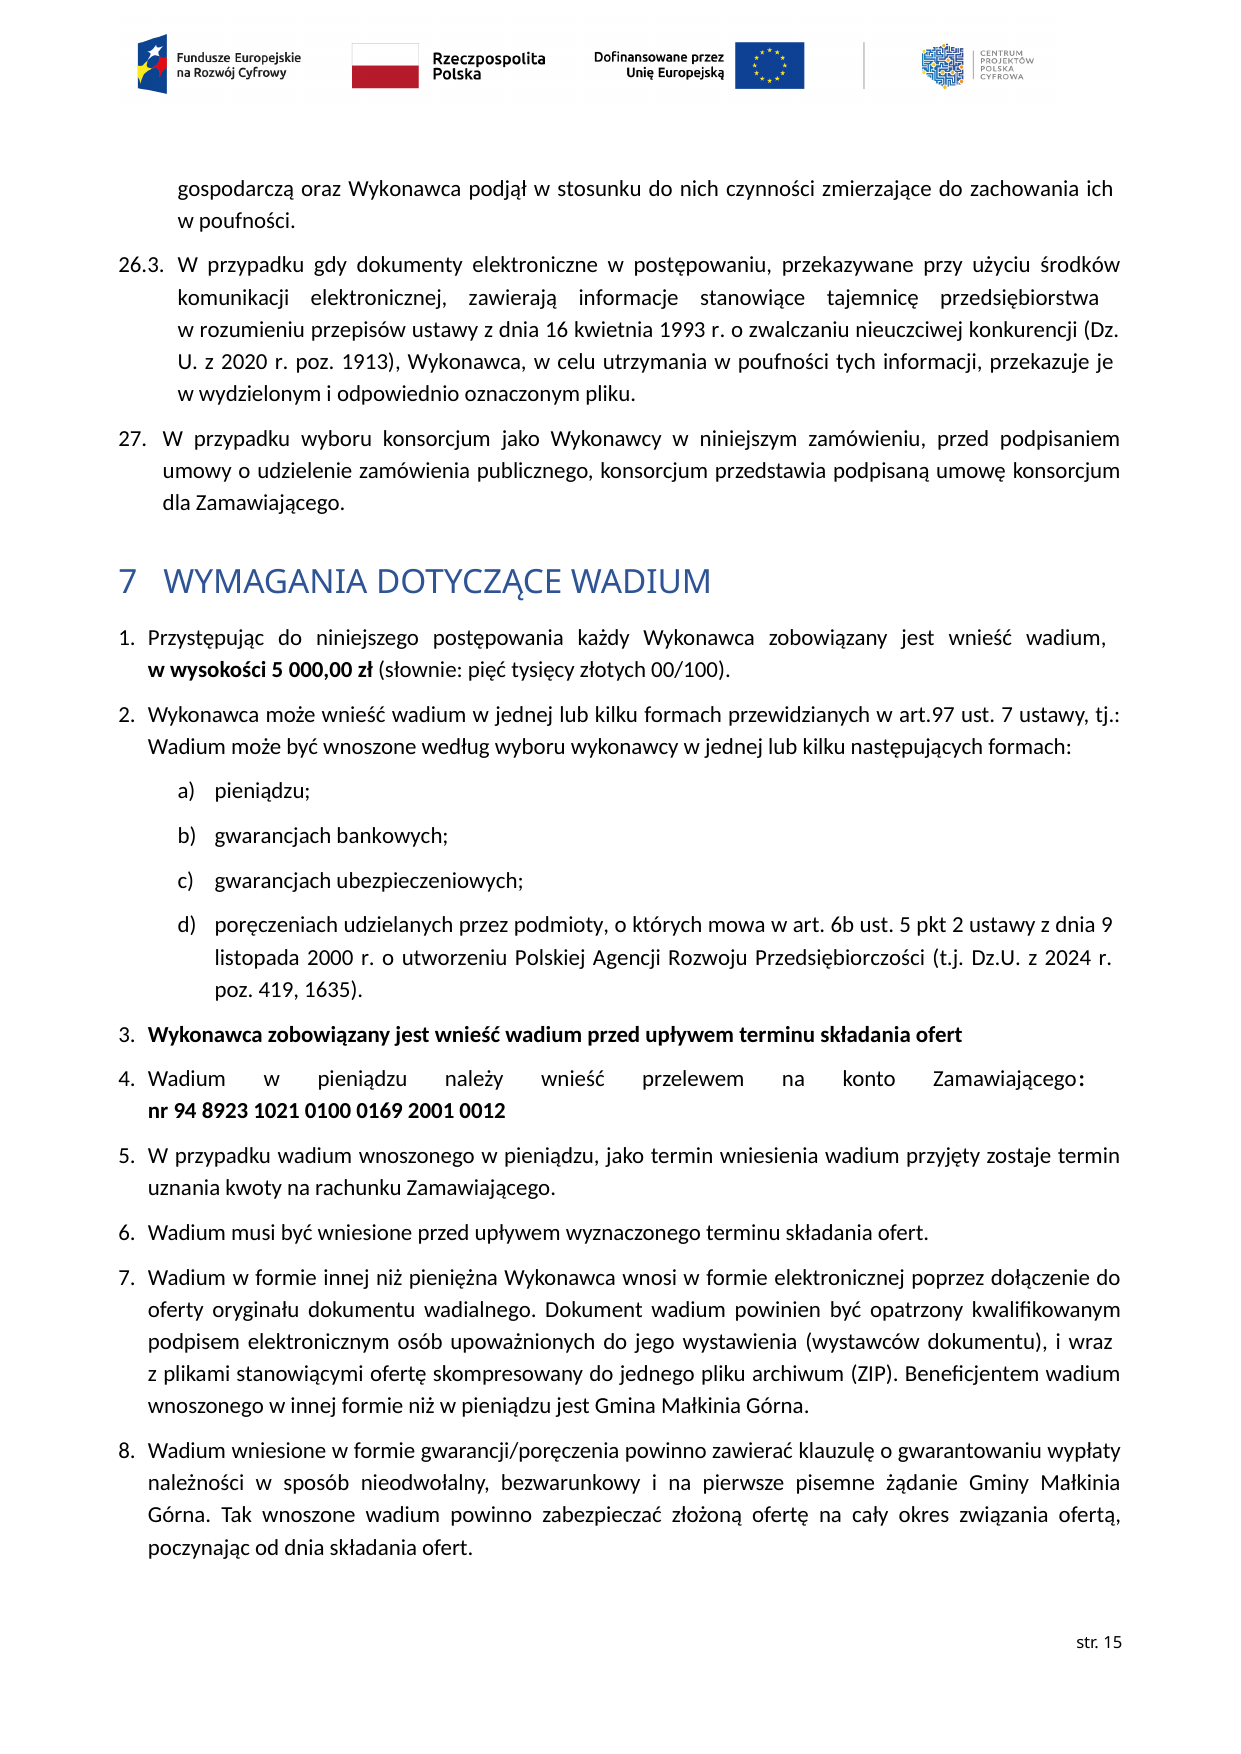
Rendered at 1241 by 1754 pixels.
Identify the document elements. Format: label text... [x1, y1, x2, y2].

list Wadium wniesione w formie gwarancji/poręczenia powinno zawierać klauzulę o gwarantowaniu wypłaty należności w sposób nieodwołalny, bezwarunkowy i na pierwsze pisemne żądanie Gminy Małkinia Górna. Tak wnoszone wadium powinno zabezpieczać złożoną ofertę na cały okres związania ofertą, poczynając od dnia składania ofert. [118, 1436, 1122, 1561]
subtitle WYMAGANIA DOTYCZĄCE WADIUM [118, 558, 1122, 603]
list Wadium musi być wniesione przed upływem wyznaczonego terminu składania ofert. [118, 1218, 1122, 1246]
list W przypadku wadium wnoszonego w pieniądzu, jako termin wniesienia wadium przyjęty zostaje termin uznania kwoty na rachunku Zamawiającego. [118, 1141, 1122, 1201]
list W przypadku wyboru konsorcjum jako Wykonawcy w niniejszym zamówieniu, przed podpisaniem umowy o udzielenie zamówienia publicznego, konsorcjum przedstawia podpisaną umowę konsorcjum dla Zamawiającego. [118, 424, 1122, 516]
list W przypadku gdy dokumenty elektroniczne w postępowaniu, przekazywane przy użyciu środków komunikacji elektronicznej, zawierają informacje stanowiące tajemnicę przedsiębiorstwa w rozumieniu przepisów ustawy z dnia 16 kwietnia 1993 r. o zwalczaniu nieuczciwej konkurencji (Dz. U. z 2020 r. poz. 1913), Wykonawca, w celu utrzymania w poufności tych informacji, przekazuje je w wydzielonym i odpowiednio oznaczonym pliku. [118, 251, 1122, 407]
list Wykonawca zobowiązany jest wnieść wadium przed upływem terminu składania ofert [118, 1020, 1122, 1048]
list pieniądzu; [177, 777, 1114, 804]
list gwarancjach bankowych; [177, 821, 1114, 849]
picture [118, 14, 1063, 113]
list Wadium w formie innej niż pieniężna Wykonawca wnosi w formie elektronicznej poprzez dołączenie do oferty oryginału dokumentu wadialnego. Dokument wadium powinien być opatrzony kwalifikowanym podpisem elektronicznym osób upoważnionych do jego wystawienia (wystawców dokumentu), i wraz z plikami stanowiącymi ofertę skompresowany do jednego pliku archiwum (ZIP). Beneficjentem wadium wnoszonego w innej formie niż w pieniądzu jest Gmina Małkinia Górna. [118, 1263, 1122, 1419]
list Wykonawca może wnieść wadium w jednej lub kilku formach przewidzianych w art.97 ust. 7 ustawy, tj.: Wadium może być wnoszone według wyboru wykonawcy w jednej lub kilku następujących formach: [118, 700, 1122, 760]
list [118, 174, 1122, 234]
list Przystępując do niniejszego postępowania każdy Wykonawca zobowiązany jest wnieść wadium, w wysokości 5 000,00 zł (słownie: pięć tysięcy złotych 00/100). [118, 623, 1122, 683]
list gwarancjach ubezpieczeniowych; [177, 866, 1114, 894]
list poręczeniach udzielanych przez podmioty, o których mowa w art. 6b ust. 5 pkt 2 ustawy z dnia 9 listopada 2000 r. o utworzeniu Polskiej Agencji Rozwoju Przedsiębiorczości (t.j. Dz.U. z 2024 r. poz. 419, 1635). [177, 911, 1114, 1003]
list Wadium w pieniądzu należy wnieść przelewem na konto Zamawiającego: nr 94 8923 1021 0100 0169 2001 0012 [118, 1064, 1122, 1124]
